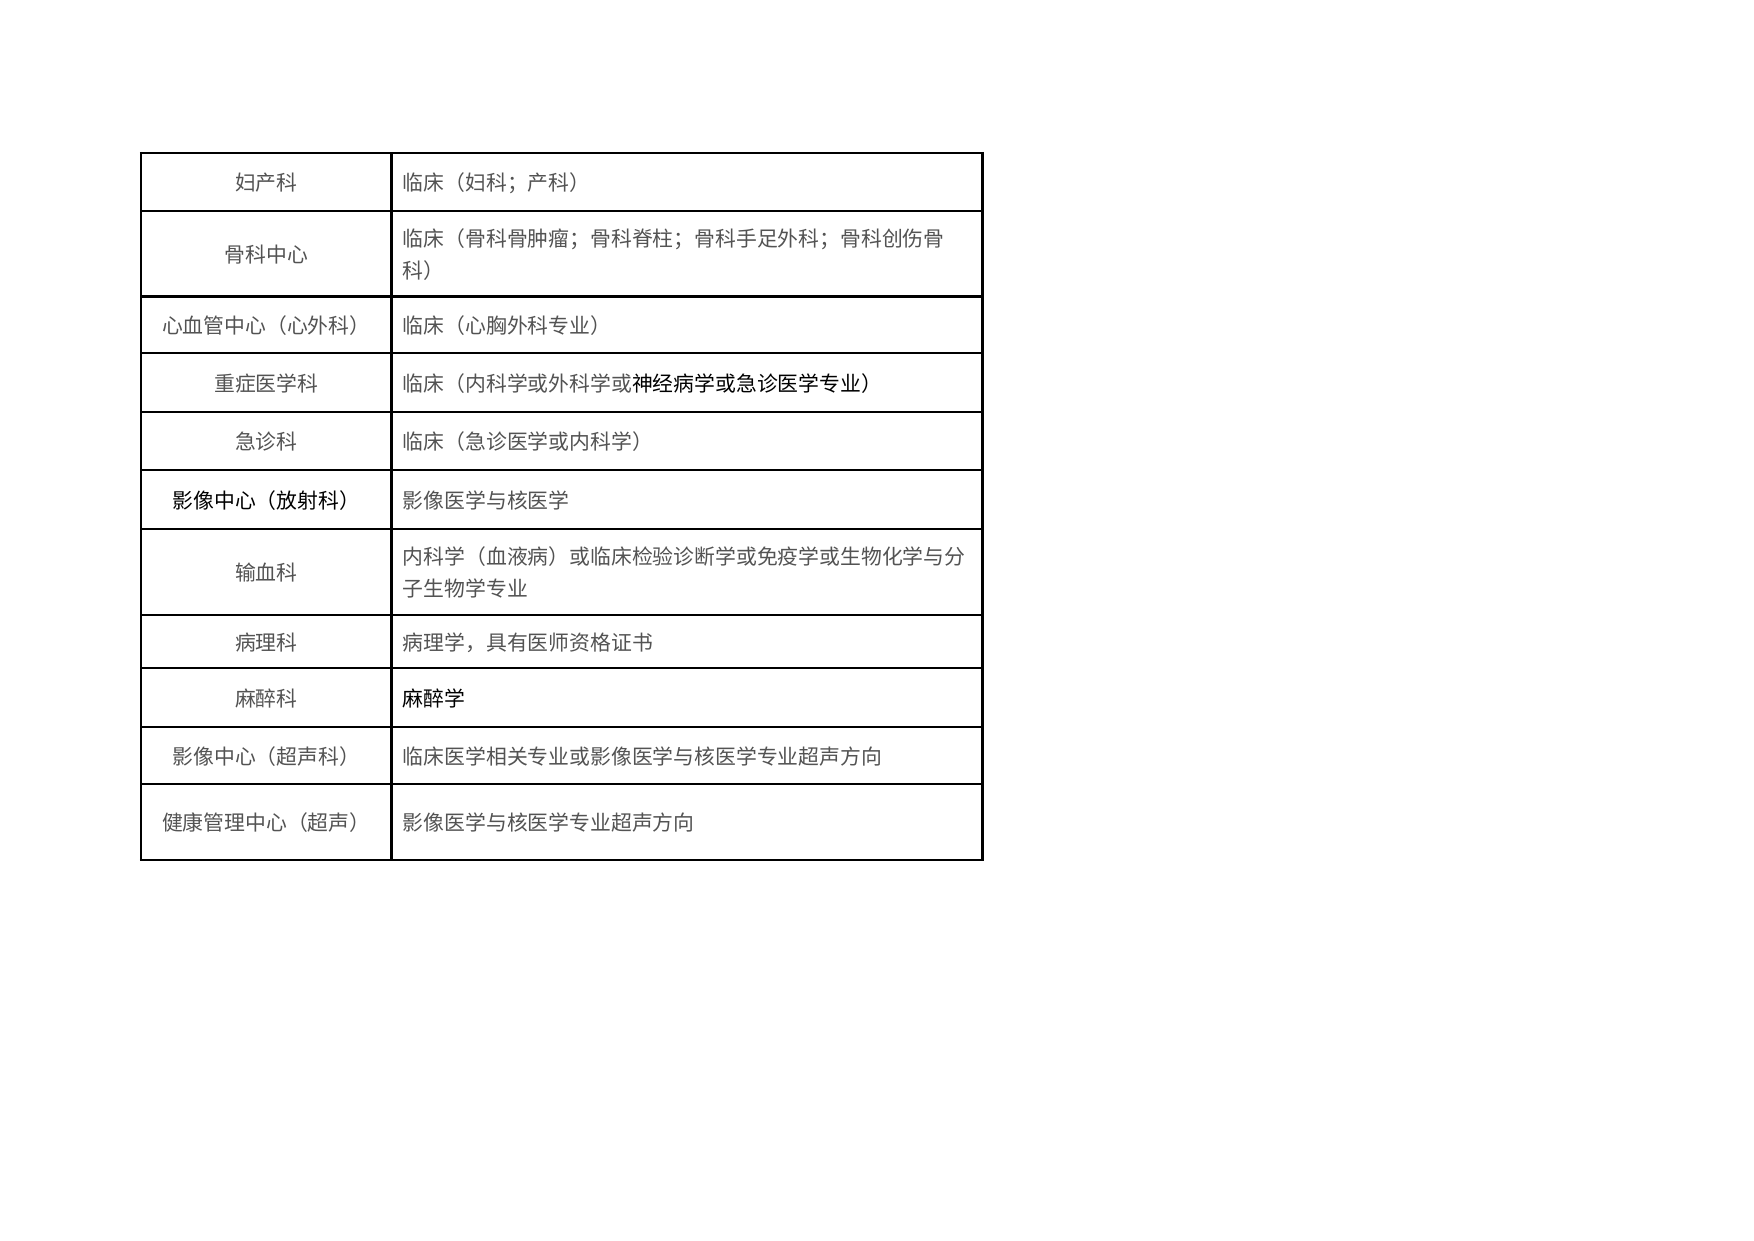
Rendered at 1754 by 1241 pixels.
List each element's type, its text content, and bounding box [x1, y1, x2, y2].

table_cell 妇产科 [142, 154, 390, 209]
table_cell 影像医学与核医学 [393, 471, 981, 528]
table_cell 临床（妇科；产科） [393, 154, 981, 209]
table_cell 影像中心（放射科） [142, 471, 390, 528]
table_cell 输血科 [142, 530, 390, 613]
table_cell 影像中心（超声科） [142, 728, 390, 782]
table_cell 临床（心胸外科专业） [393, 298, 981, 352]
table_cell 健康管理中心（超声） [142, 785, 390, 859]
table_cell 临床（急诊医学或内科学） [393, 413, 981, 469]
table_cell 麻醉科 [142, 669, 390, 726]
table_cell 骨科中心 [142, 212, 390, 295]
table_cell 临床（内科学或外科学或神经病学或急诊医学专业） [393, 354, 981, 411]
table_cell 重症医学科 [142, 354, 390, 411]
table_cell 内科学（血液病）或临床检验诊断学或免疫学或生物化学与分子生物学专业 [393, 530, 981, 613]
table_cell 麻醉学 [393, 669, 981, 726]
table_cell 心血管中心（心外科） [142, 298, 390, 352]
table_cell 急诊科 [142, 413, 390, 469]
table_cell 临床（骨科骨肿瘤；骨科脊柱；骨科手足外科；骨科创伤骨科） [393, 212, 981, 295]
table_cell 病理学，具有医师资格证书 [393, 616, 981, 667]
table_cell 影像医学与核医学专业超声方向 [393, 785, 981, 859]
table_cell 病理科 [142, 616, 390, 667]
table_cell 临床医学相关专业或影像医学与核医学专业超声方向 [393, 728, 981, 782]
